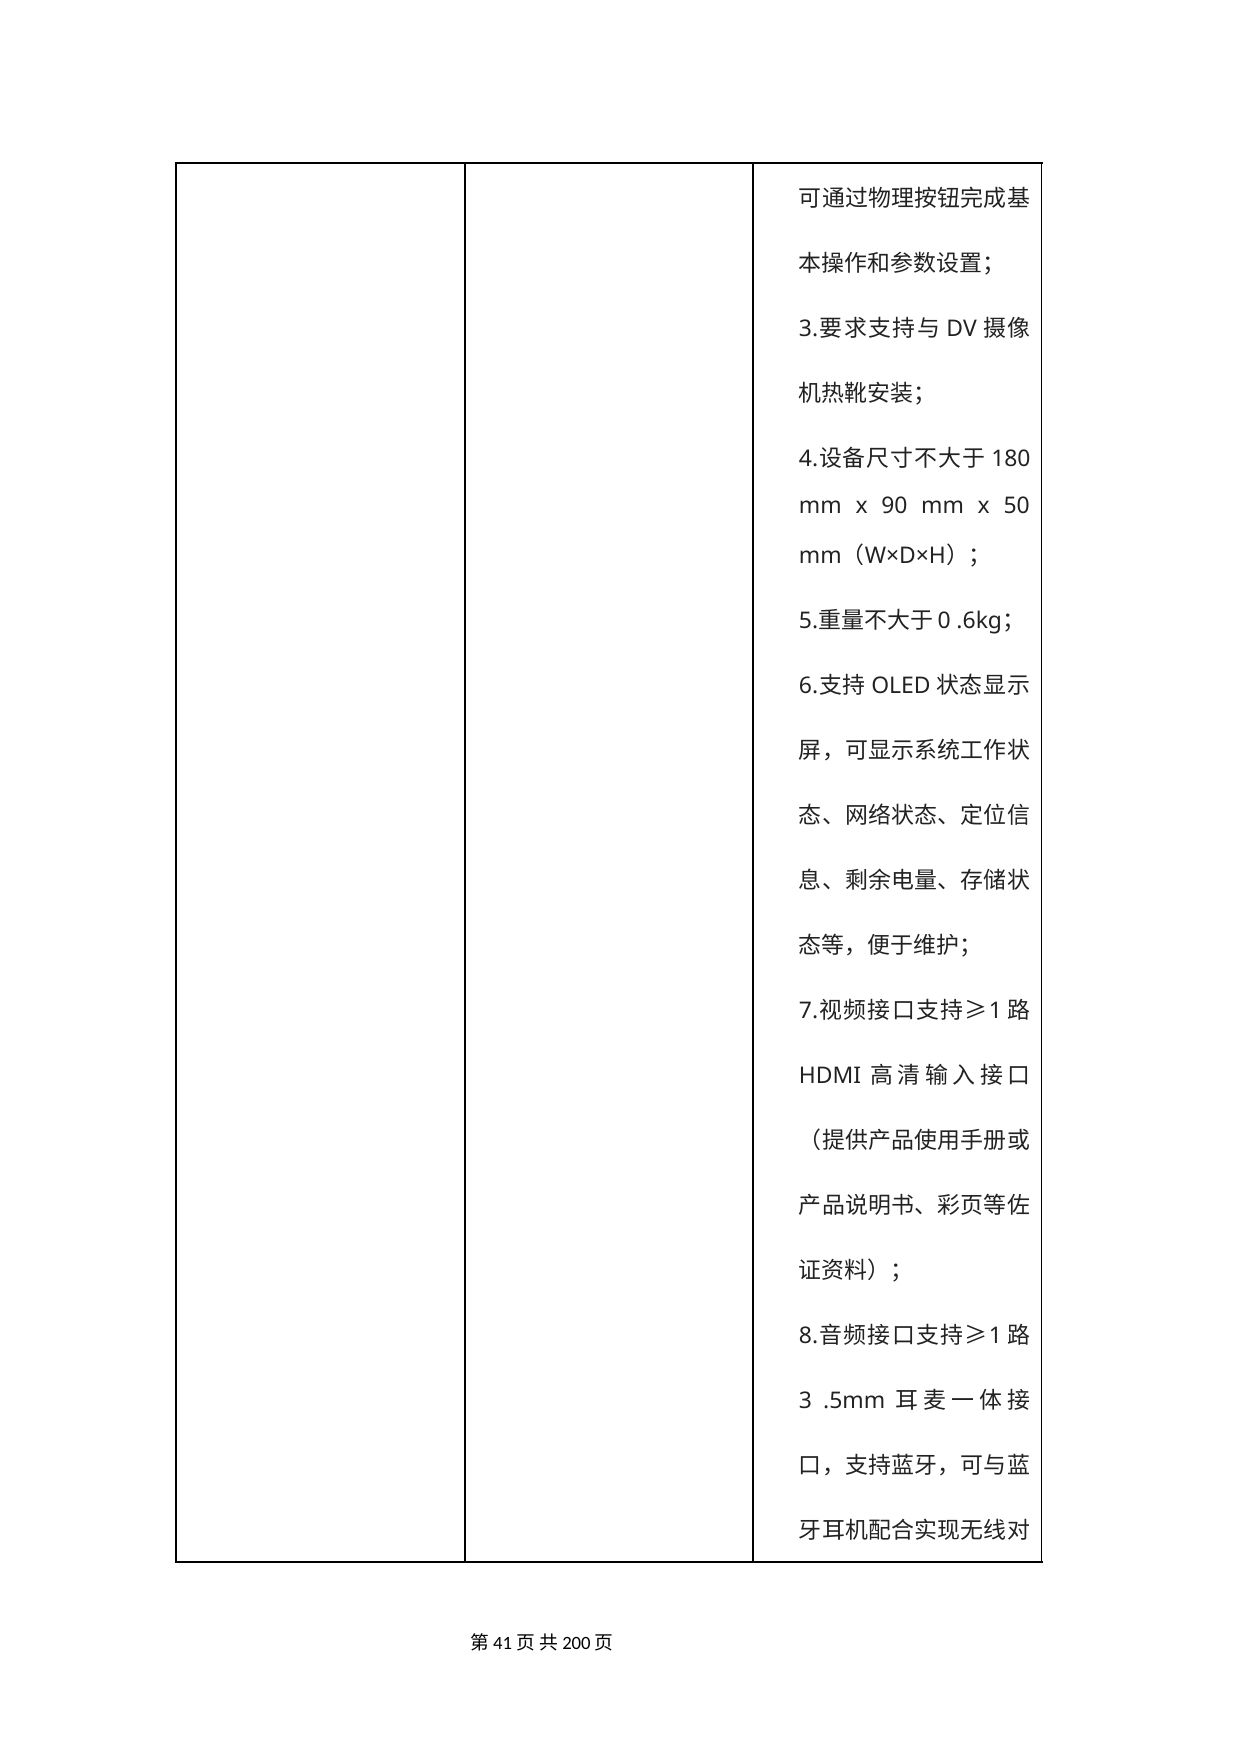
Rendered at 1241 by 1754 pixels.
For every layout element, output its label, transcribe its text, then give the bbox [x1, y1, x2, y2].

table_cell 1 [177, 164, 464, 1561]
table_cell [754, 164, 1041, 1561]
table_cell [466, 164, 752, 1561]
